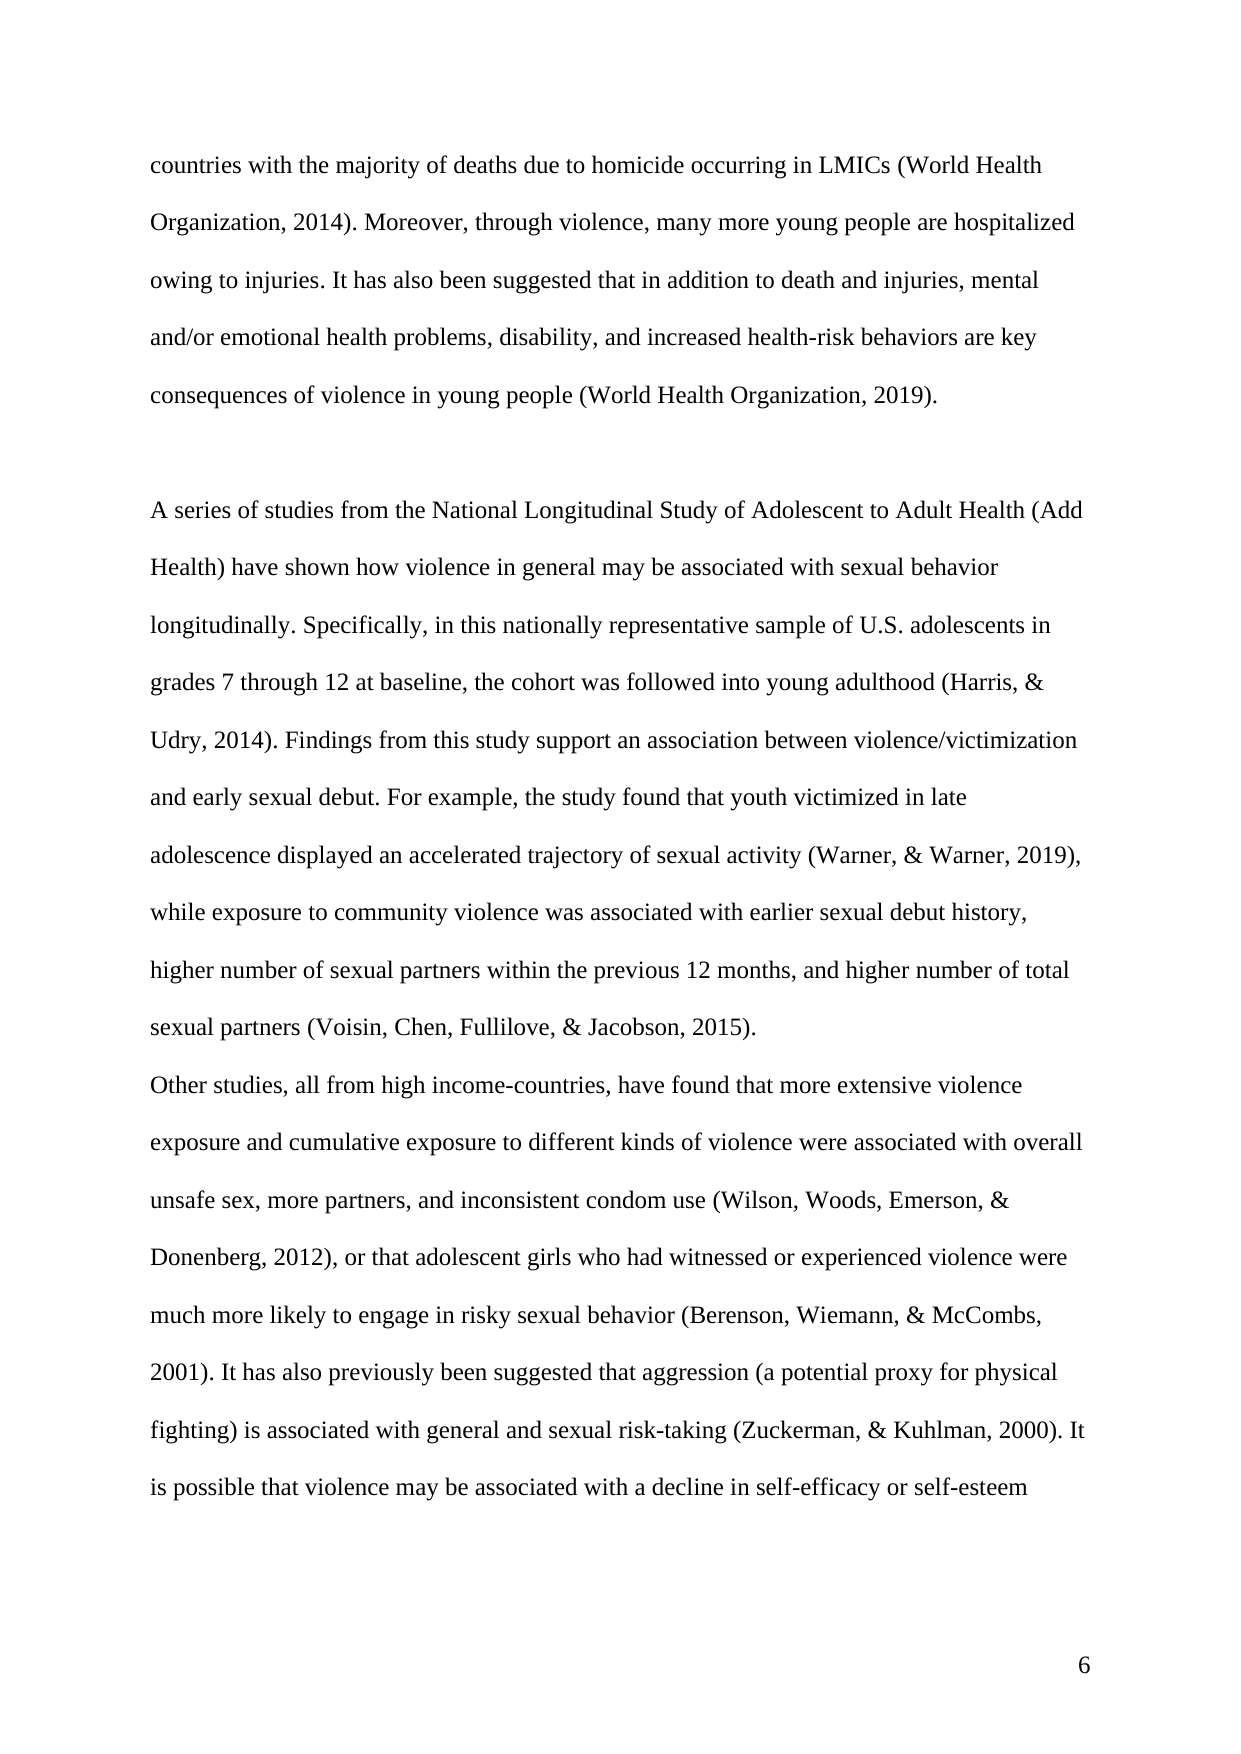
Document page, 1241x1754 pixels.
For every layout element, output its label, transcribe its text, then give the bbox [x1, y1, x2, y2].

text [150, 150, 1090, 409]
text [150, 1070, 1090, 1501]
text A series of studies from the National Longitudinal Study of Adolescent to Adult Health (Add Health) have shown how violence in general may be associated with sexual behavior longitudinally. Specifically, in this nationally representative sample of U.S. adolescents in grades 7 through 12 at baseline, the cohort was followed into young adulthood (Harris, & Udry, 2014). Findings from this study support an association between violence/victimization and early sexual debut. For example, the study found that youth victimized in late adolescence displayed an accelerated trajectory of sexual activity (Warner, & Warner, 2019), while exposure to community violence was associated with earlier sexual debut history, higher number of sexual partners within the previous 12 months, and higher number of total sexual partners (Voisin, Chen, Fullilove, & Jacobson, 2015). [150, 495, 1090, 1041]
